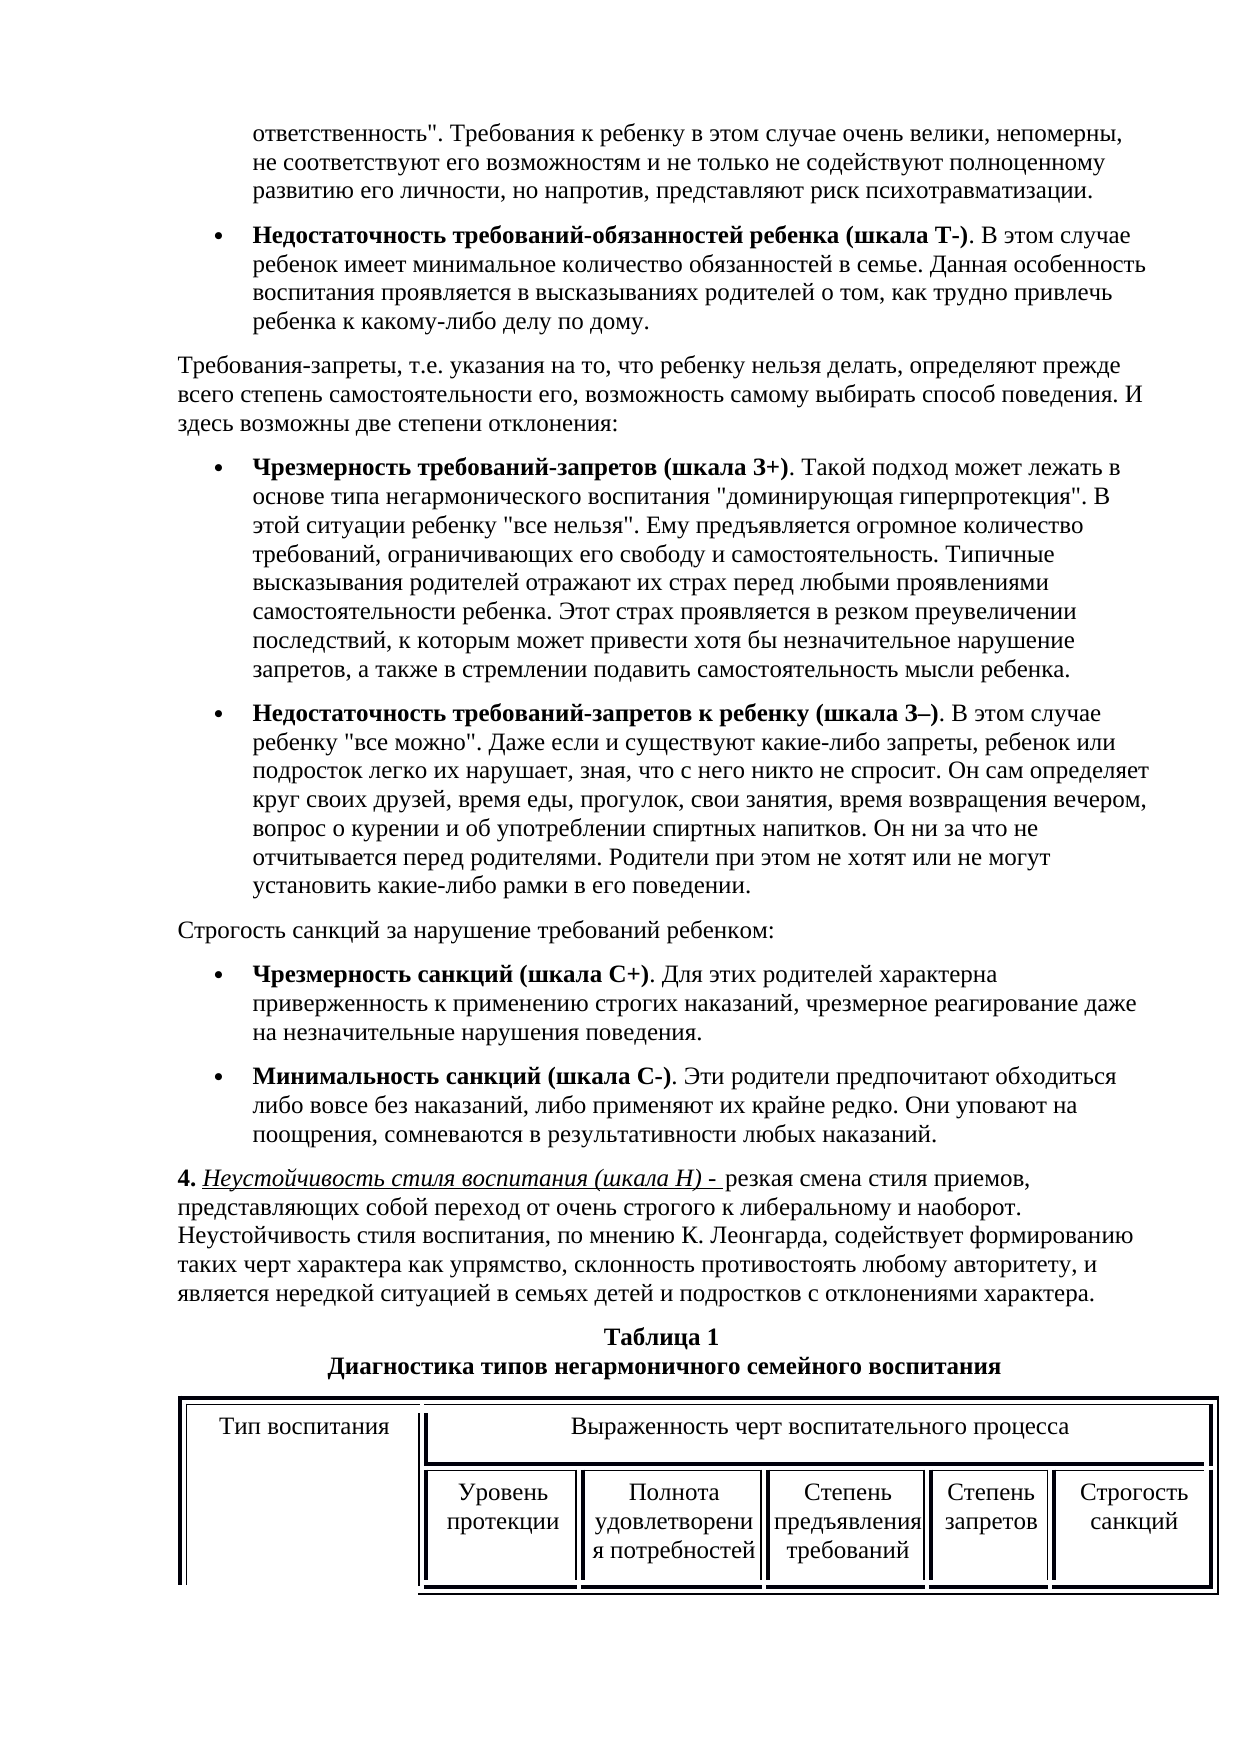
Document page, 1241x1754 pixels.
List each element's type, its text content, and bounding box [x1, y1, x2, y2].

table_cell Строгость санкций [1051, 1462, 1214, 1585]
table_cell Степень запретов [928, 1466, 1051, 1585]
text Требования-запреты, т.е. указания на то, что ребенку нельзя делать, определяют прежде всего степень самостоятельности его, возможность самому выбирать способ поведения. И здесь возможны две степени отклонения: [177, 351, 1152, 437]
table_header Выраженность черт воспитательного процесса [423, 1400, 1214, 1462]
table_cell Степень предъявления требований [765, 1466, 928, 1585]
text 4. Неустойчивость стиля воспитания (шкала Н) - резкая смена стиля приемов, представляющих собой переход от очень строгого к либеральному и наоборот. Неустойчивость стиля воспитания, по мнению К. Леонгарда, содействует формированию таких черт характера как упрямство, склонность противостоять любому авторитету, и является нередкой ситуацией в семьях детей и подростков с отклонениями характера. [177, 1163, 1152, 1307]
list Недостаточность требований-запретов к ребенку (шкала З–). В этом случае ребенку "все можно". Даже если и существуют какие-либо запреты, ребенок или подросток легко их нарушает, зная, что с него никто не спросит. Он сам определяет круг своих друзей, время еды, прогулок, свои занятия, время возвращения вечером, вопрос о курении и об употреблении спиртных напитков. Он ни за что не отчитывается перед родителями. Родители при этом не хотят или не могут установить какие-либо рамки в его поведении. [215, 698, 1152, 899]
list Чрезмерность санкций (шкала С+). Для этих родителей характерна приверженность к применению строгих наказаний, чрезмерное реагирование даже на незначительные нарушения поведения. [215, 959, 1152, 1046]
table_cell Уровень протекции [423, 1463, 580, 1585]
list Чрезмерность требований-запретов (шкала З+). Такой подход может лежать в основе типа негармонического воспитания "доминирующая гиперпротекция". В этой ситуации ребенку "все нельзя". Ему предъявляется огромное количество требований, ограничивающих его свободу и самостоятельность. Типичные высказывания родителей отражают их страх перед любыми проявлениями самостоятельности ребенка. Этот страх проявляется в резком преувеличении последствий, к которым может привести хотя бы незначительное нарушение запретов, а также в стремлении подавить самостоятельность мысли ребенка. [215, 452, 1152, 682]
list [215, 118, 1152, 204]
text Таблица 1 Диагностика типов негармоничного семейного воспитания [177, 1322, 1152, 1380]
text Строгость санкций за нарушение требований ребенком: [177, 915, 1152, 944]
list Недостаточность требований-обязанностей ребенка (шкала Т-). В этом случае ребенок имеет минимальное количество обязанностей в семье. Данная особенность воспитания проявляется в высказываниях родителей о том, как трудно привлечь ребенка к какому-либо делу по дому. [215, 220, 1152, 335]
table_cell Полнота удовлетворения потребностей [580, 1466, 765, 1585]
table_header Тип воспитания [183, 1400, 423, 1585]
list Минимальность санкций (шкала С-). Эти родители предпочитают обходиться либо вовсе без наказаний, либо применяют их крайне редко. Они уповают на поощрения, сомневаются в результативности любых наказаний. [215, 1061, 1152, 1147]
